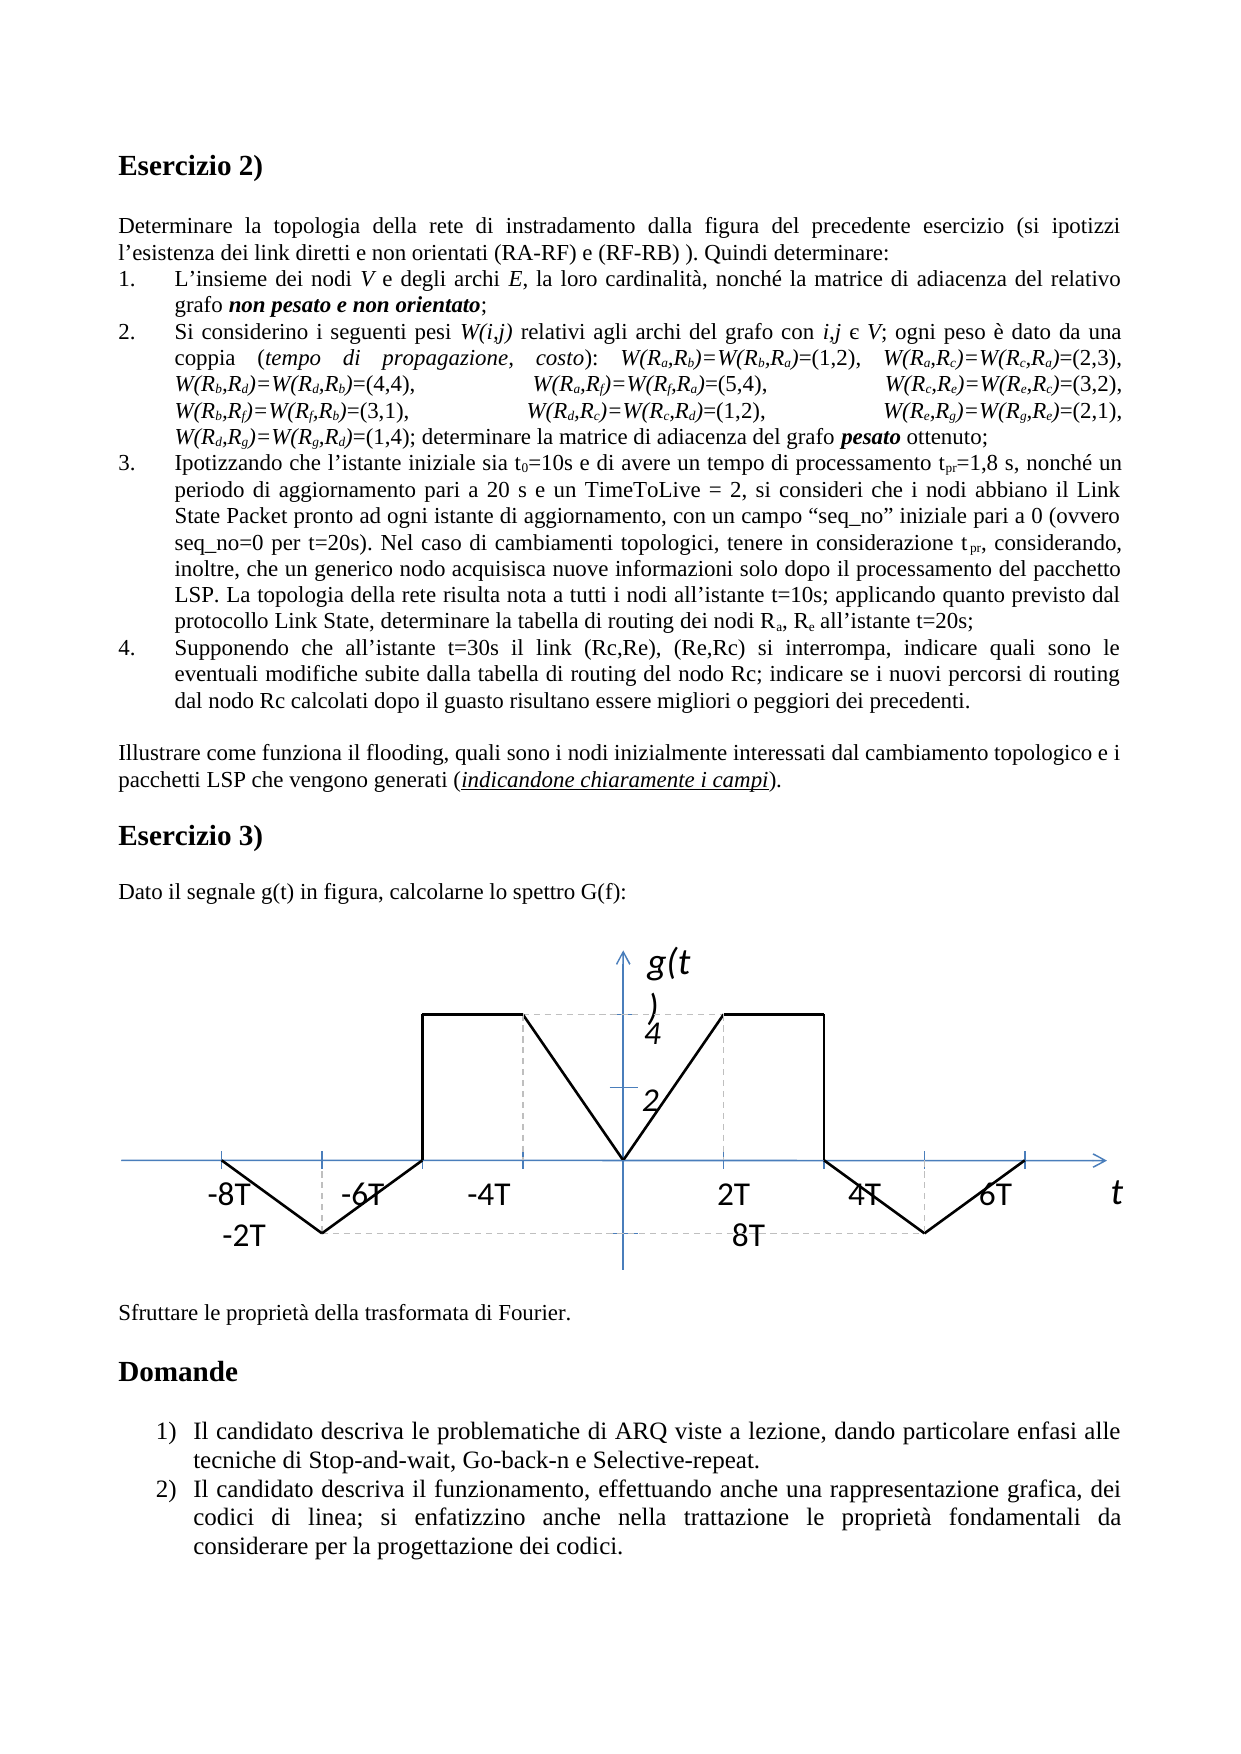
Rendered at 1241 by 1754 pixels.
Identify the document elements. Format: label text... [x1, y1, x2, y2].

list Il candidato descriva le problematiche di ARQ viste a lezione, dando particolare enfasi alle tecniche di Stop-and-wait, Go-back-n e Selective-repeat. [156, 1416, 1122, 1474]
list Supponendo che all’istante t=30s il link (Rc,Re), (Re,Rc) si interrompa, indicare quali sono le eventuali modifiche subite dalla tabella di routing del nodo Rc; indicare se i nuovi percorsi di routing dal nodo Rc calcolati dopo il guasto risultano essere migliori o peggiori dei precedenti. [118, 634, 1122, 713]
list Il candidato descriva il funzionamento, effettuando anche una rappresentazione grafica, dei codici di linea; si enfatizzino anche nella trattazione le proprietà fondamentali da considerare per la progettazione dei codici. [156, 1474, 1122, 1560]
text Determinare la topologia della rete di instradamento dalla figura del precedente esercizio (si ipotizzi l’esistenza dei link diretti e non orientati (RA-RF) e (RF-RB) ). Quindi determinare: [118, 212, 1122, 265]
text Sfruttare le proprietà della trasformata di Fourier. [118, 1299, 1122, 1325]
list L’insieme dei nodi V e degli archi E, la loro cardinalità, nonché la matrice di adiacenza del relativo grafo non pesato e non orientato; [118, 265, 1122, 318]
list Si considerino i seguenti pesi W(i,j) relativi agli archi del grafo con i,j є V; ogni peso è dato da una coppia (tempo di propagazione, costo): W(Ra,Rb)=W(Rb,Ra)=(1,2), W(Ra,Rc)=W(Rc,Ra)=(2,3), W(Rb,Rd)=W(Rd,Rb)=(4,4), W(Ra,Rf)=W(Rf,Ra)=(5,4), W(Rc,Re)=W(Re,Rc)=(3,2), W(Rb,Rf)=W(Rf,Rb)=(3,1), W(Rd,Rc)=W(Rc,Rd)=(1,2), W(Re,Rg)=W(Rg,Re)=(2,1), W(Rd,Rg)=W(Rg,Rd)=(1,4); determinare la matrice di adiacenza del grafo pesato ottenuto; [118, 318, 1122, 449]
text Domande [118, 1354, 1122, 1387]
text Dato il segnale g(t) in figura, calcolarne lo spettro G(f): [118, 878, 1122, 905]
text Illustrare come funziona il flooding, quali sono i nodi inizialmente interessati dal cambiamento topologico e i pacchetti LSP che vengono generati (indicandone chiaramente i campi). [118, 739, 1122, 792]
subtitle Esercizio 2) [118, 148, 1122, 181]
text Esercizio 3) [118, 818, 1122, 852]
list Ipotizzando che l’istante iniziale sia t0=10s e di avere un tempo di processamento tpr=1,8 s, nonché un periodo di aggiornamento pari a 20 s e un TimeToLive = 2, si consideri che i nodi abbiano il Link State Packet pronto ad ogni istante di aggiornamento, con un campo “seq_no” iniziale pari a 0 (ovvero seq_no=0 per t=20s). Nel caso di cambiamenti topologici, tenere in considerazione tpr, considerando, inoltre, che un generico nodo acquisisca nuove informazioni solo dopo il processamento del pacchetto LSP. La topologia della rete risulta nota a tutti i nodi all’istante t=10s; applicando quanto previsto dal protocollo Link State, determinare la tabella di routing dei nodi Ra, Re all’istante t=20s; [118, 449, 1122, 634]
